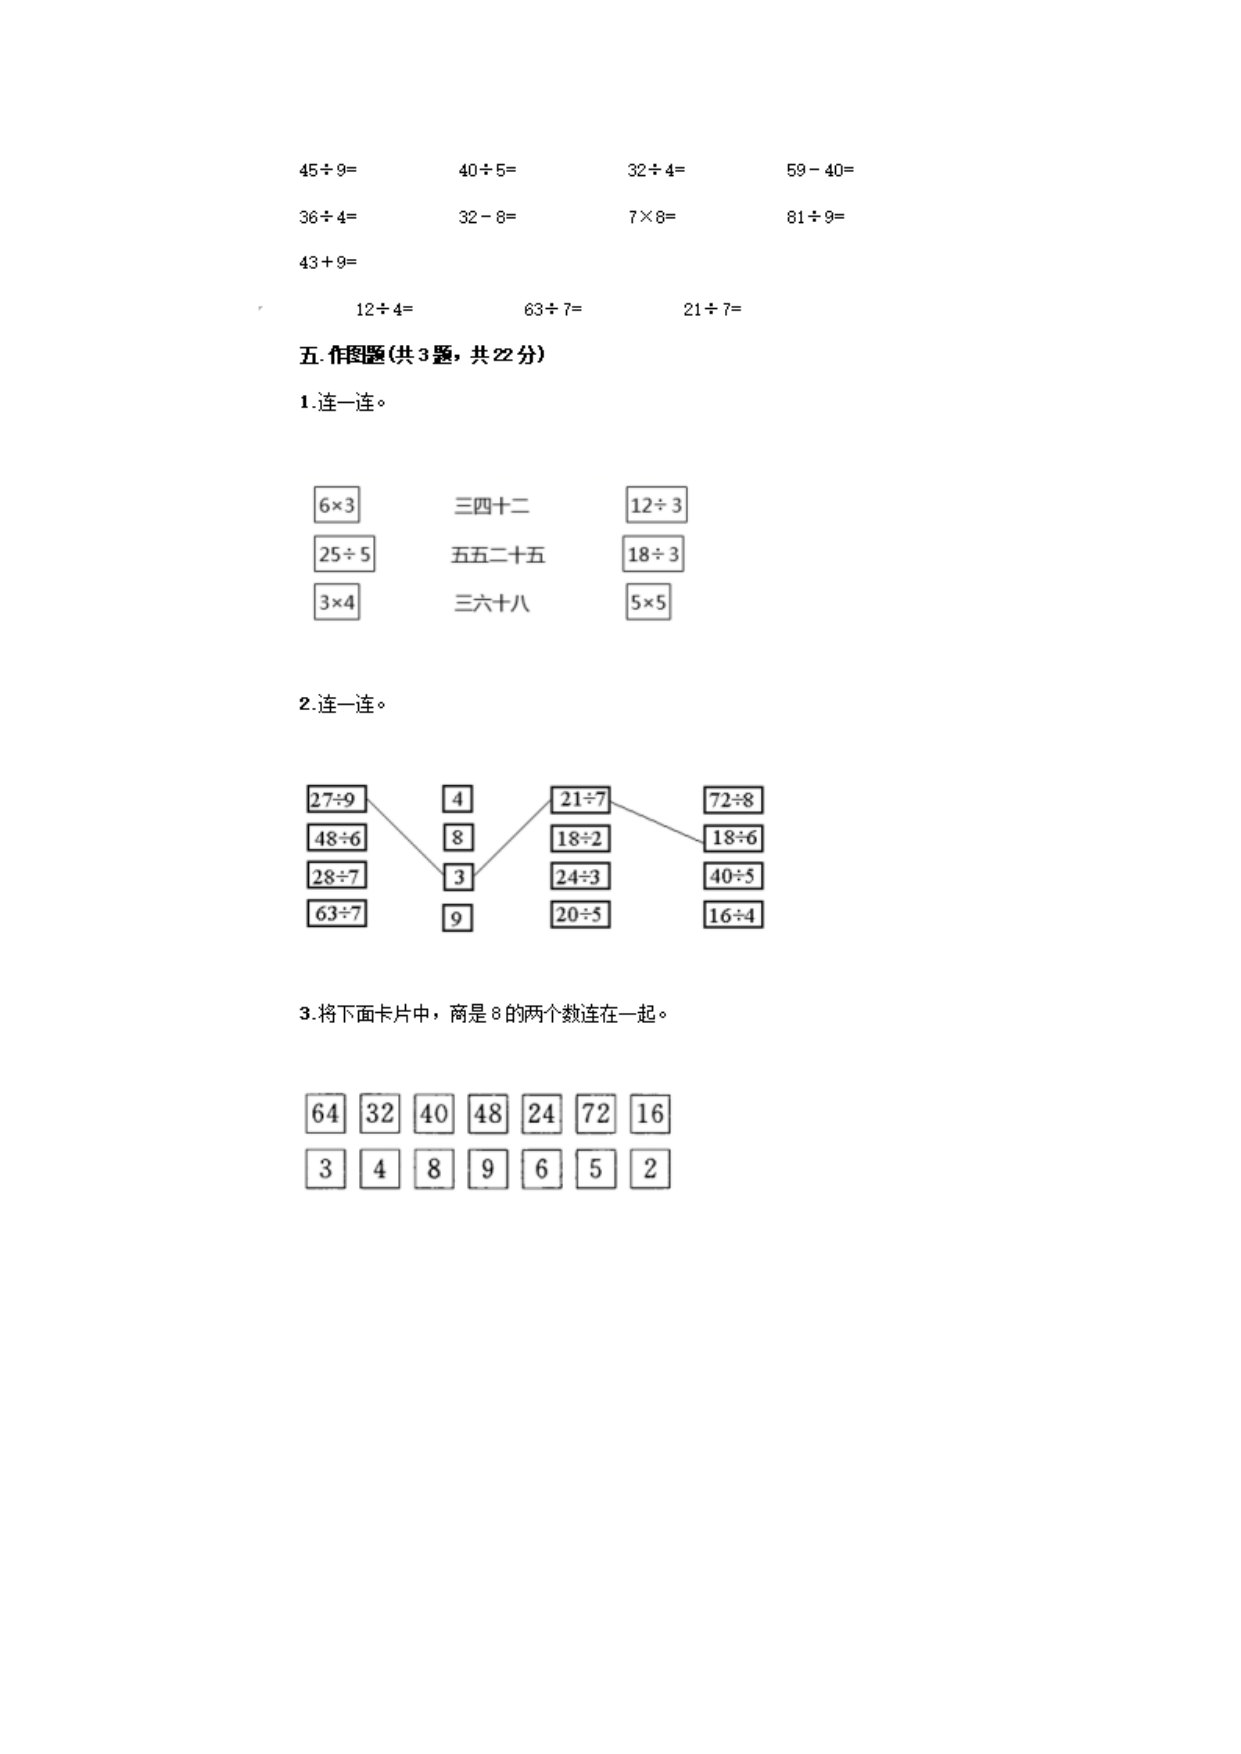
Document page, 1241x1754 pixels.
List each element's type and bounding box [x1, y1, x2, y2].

picture [258, 162, 982, 1220]
